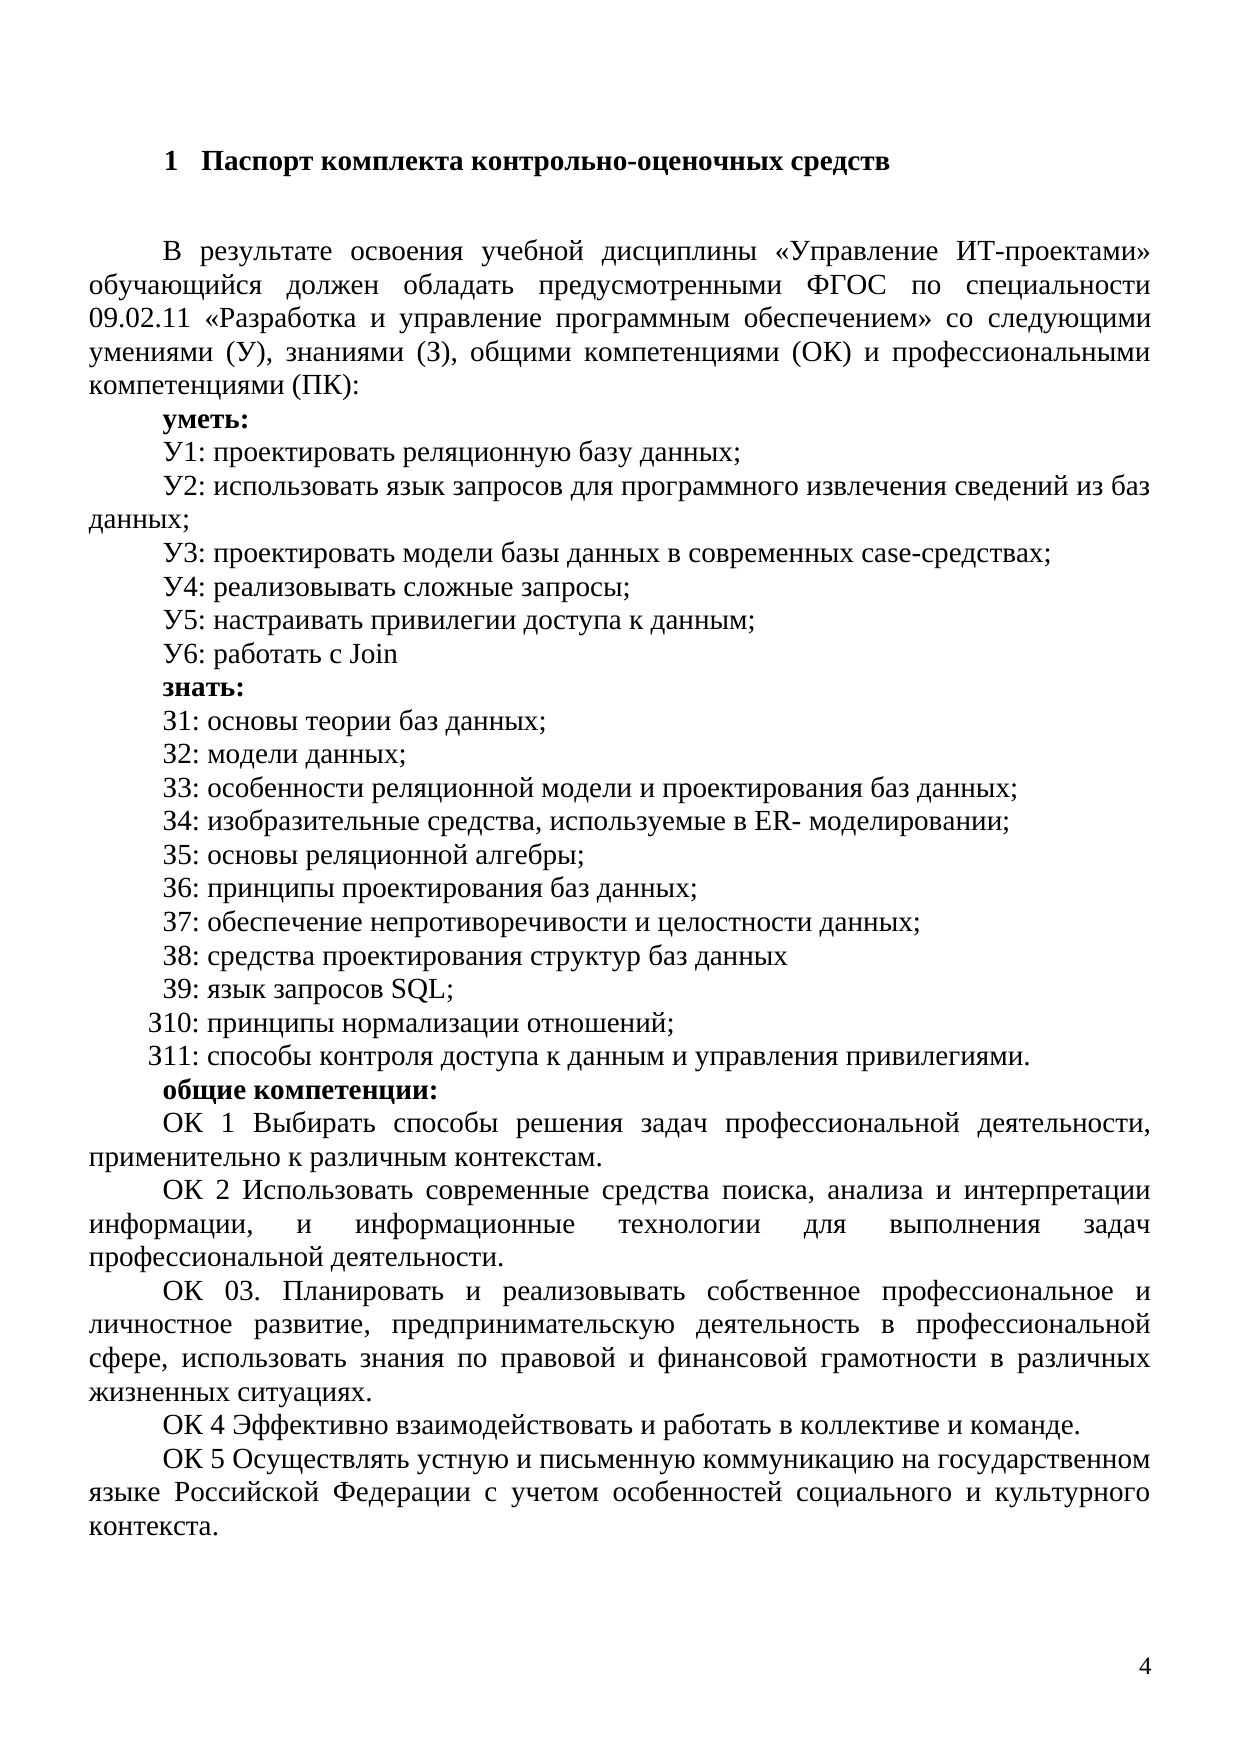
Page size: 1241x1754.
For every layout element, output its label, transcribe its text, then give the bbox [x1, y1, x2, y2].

text З10: принципы нормализации отношений; [89, 1005, 1152, 1038]
text общие компетенции: [89, 1072, 1152, 1105]
text ОК 2 Использовать современные средства поиска, анализа и интерпретации информации, и информационные технологии для выполнения задач профессиональной деятельности. [89, 1172, 1152, 1273]
subtitle Паспорт комплекта контрольно-оценочных средств [164, 143, 1152, 177]
text У3: проектировать модели базы данных в современных case-средствах; [89, 535, 1152, 569]
text У1: проектировать реляционную базу данных; [89, 434, 1152, 468]
text ОК 4 Эффективно взаимодействовать и работать в коллективе и команде. [89, 1407, 1152, 1441]
text уметь: [89, 401, 1152, 434]
text З8: средства проектирования структур баз данных [89, 938, 1152, 971]
text ОК 1 Выбирать способы решения задач профессиональной деятельности, применительно к различным контекстам. [89, 1105, 1152, 1172]
text З9: язык запросов SQL; [89, 971, 1152, 1005]
text В результате освоения учебной дисциплины «Управление ИТ-проектами» обучающийся должен обладать предусмотренными ФГОС по специальности 09.02.11 «Разработка и управление программным обеспечением» со следующими умениями (У), знаниями (З), общими компетенциями (ОК) и профессиональными компетенциями (ПК): [89, 233, 1152, 401]
text У2: использовать язык запросов для программного извлечения сведений из баз данных; [89, 468, 1152, 535]
text З5: основы реляционной алгебры; [89, 837, 1152, 871]
text З7: обеспечение непротиворечивости и целостности данных; [89, 904, 1152, 938]
text З2: модели данных; [89, 736, 1152, 770]
text У6: работать с Join [89, 636, 1152, 669]
text З6: принципы проектирования баз данных; [89, 871, 1152, 904]
text З1: основы теории баз данных; [89, 703, 1152, 736]
text З4: изобразительные средства, используемые в ER- моделировании; [89, 803, 1152, 837]
text З11: способы контроля доступа к данным и управления привилегиями. [89, 1038, 1152, 1072]
text ОК 03. Планировать и реализовывать собственное профессиональное и личностное развитие, предпринимательскую деятельность в профессиональной сфере, использовать знания по правовой и финансовой грамотности в различных жизненных ситуациях. [89, 1273, 1152, 1407]
text У4: реализовывать сложные запросы; [89, 569, 1152, 602]
text З3: особенности реляционной модели и проектирования баз данных; [89, 770, 1152, 803]
text ОК 5 Осуществлять устную и письменную коммуникацию на государственном языке Российской Федерации с учетом особенностей социального и культурного контекста. [89, 1441, 1152, 1541]
text У5: настраивать привилегии доступа к данным; [89, 602, 1152, 636]
text знать: [89, 669, 1152, 703]
